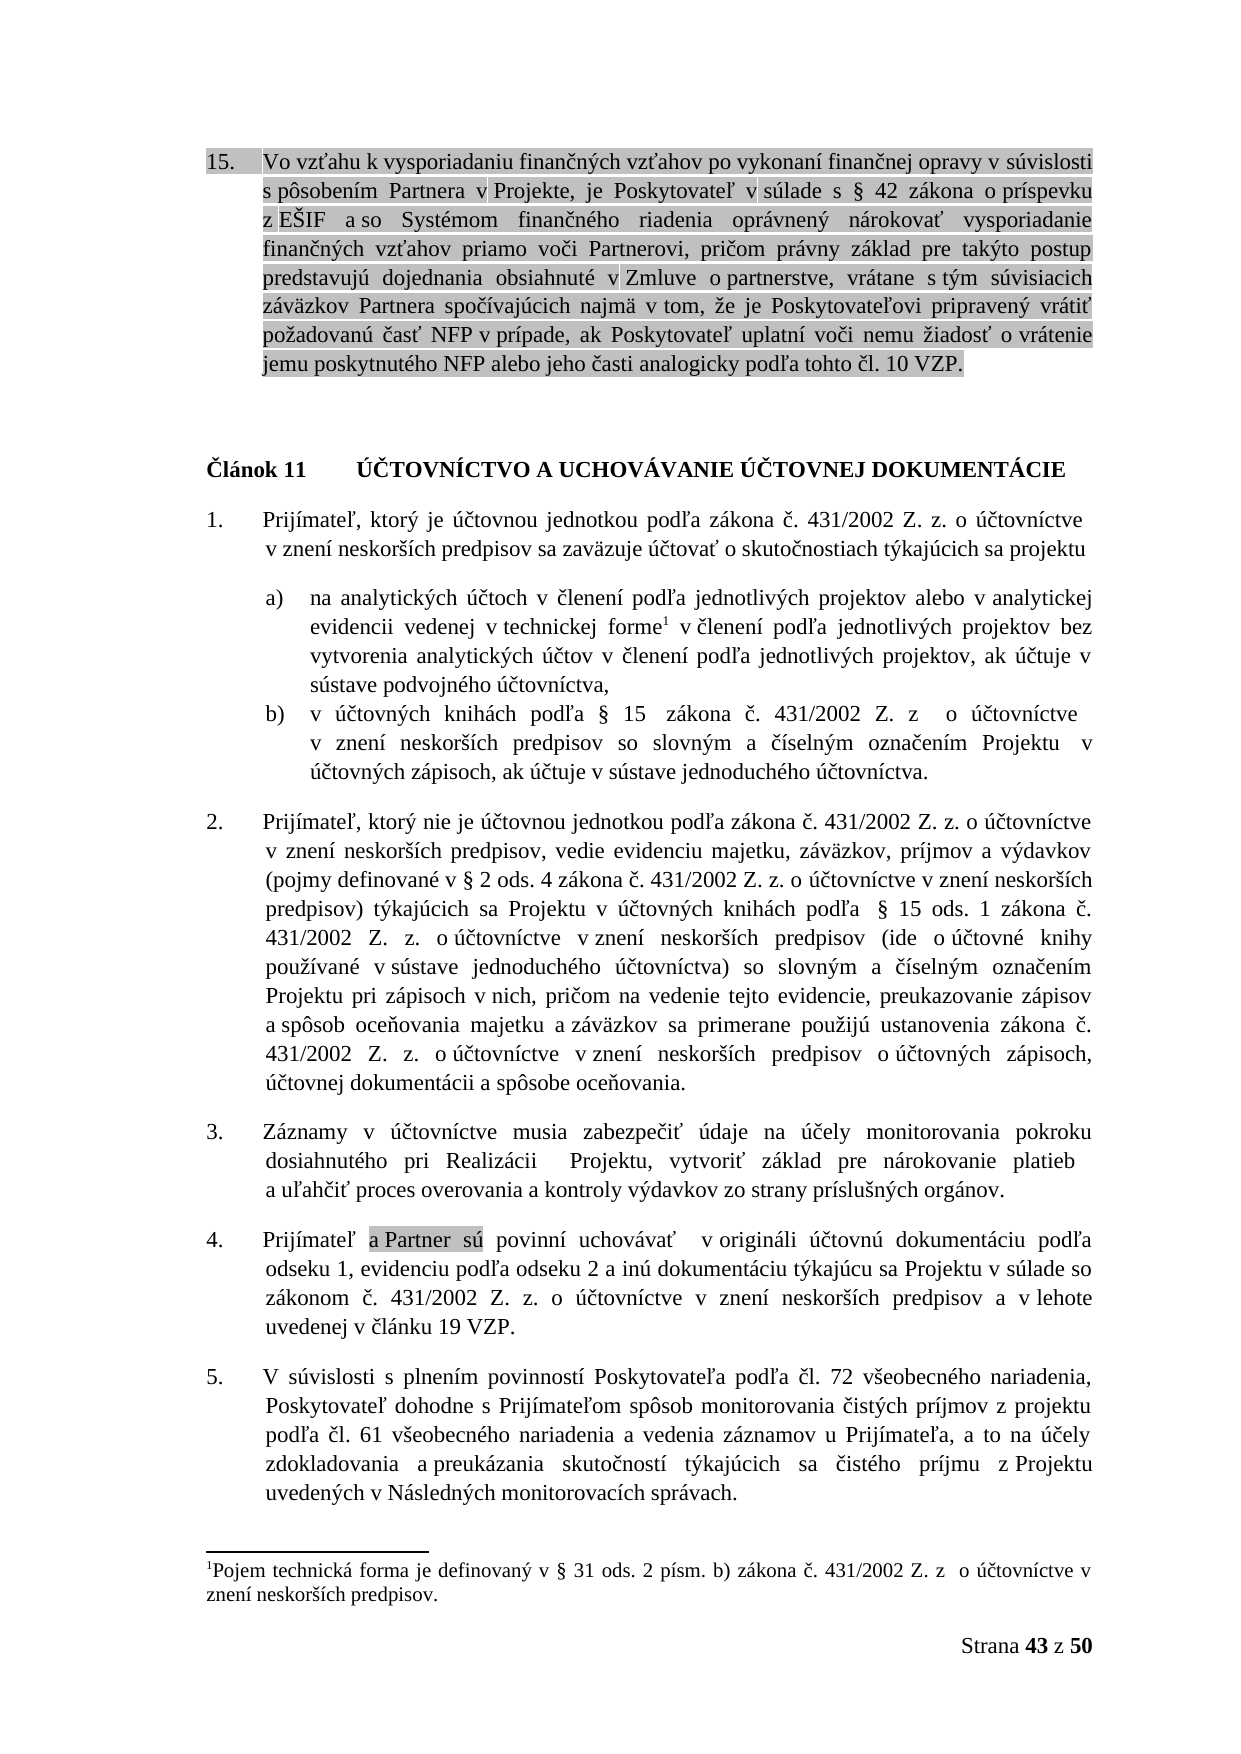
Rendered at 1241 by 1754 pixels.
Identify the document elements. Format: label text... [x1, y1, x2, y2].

list na analytických účtoch v členení podľa jednotlivých projektov alebo v analytickej evidencii vedenej v technickej forme v členení podľa jednotlivých projektov bez vytvorenia analytických účtov v členení podľa jednotlivých projektov, ak účtuje v sústave podvojného účtovníctva, [265, 584, 1092, 698]
list Záznamy v účtovníctve musia zabezpečiť údaje na účely monitorovania pokroku dosiahnutého pri Realizácii Projektu, vytvoriť základ pre nárokovanie platieb a uľahčiť proces overovania a kontroly výdavkov zo strany príslušných orgánov. [206, 1118, 1092, 1203]
list v účtovných knihách podľa § 15 zákona č. 431/2002 Z. z o účtovníctve v znení neskorších predpisov so slovným a číselným označením Projektu v účtovných zápisoch, ak účtuje v sústave jednoduchého účtovníctva. [265, 700, 1092, 784]
list Prijímateľ, ktorý nie je účtovnou jednotkou podľa zákona č. 431/2002 Z. z. o účtovníctve v znení neskorších predpisov, vedie evidenciu majetku, záväzkov, príjmov a výdavkov (pojmy definované v § 2 ods. 4 zákona č. 431/2002 Z. z. o účtovníctve v znení neskorších predpisov) týkajúcich sa Projektu v účtovných knihách podľa § 15 ods. 1 zákona č. 431/2002 Z. z. o účtovníctve v znení neskorších predpisov (ide o účtovné knihy používané v sústave jednoduchého účtovníctva) so slovným a číselným označením Projektu pri zápisoch v nich, pričom na vedenie tejto evidencie, preukazovanie zápisov a spôsob oceňovania majetku a záväzkov sa primerane použijú ustanovenia zákona č. 431/2002 Z. z. o účtovníctve v znení neskorších predpisov o účtovných zápisoch, účtovnej dokumentácii a spôsobe oceňovania. [206, 808, 1092, 1095]
list V súvislosti s plnením povinností Poskytovateľa podľa čl. 72 všeobecného nariadenia, Poskytovateľ dohodne s Prijímateľom spôsob monitorovania čistých príjmov z projektu podľa čl. 61 všeobecného nariadenia a vedenia záznamov u Prijímateľa, a to na účely zdokladovania a preukázania skutočností týkajúcich sa čistého príjmu z Projektu uvedených v Následných monitorovacích správach. [206, 1363, 1092, 1505]
list Prijímateľ, ktorý je účtovnou jednotkou podľa zákona č. 431/2002 Z. z. o účtovníctve v znení neskorších predpisov sa zaväzuje účtovať o skutočnostiach týkajúcich sa projektu [206, 506, 1092, 561]
text Článok 11 ÚČTOVNÍCTVO A UCHOVÁVANIE ÚČTOVNEJ DOKUMENTÁCIE [206, 456, 1092, 482]
list Prijímateľ a Partner sú povinní uchovávať v origináli účtovnú dokumentáciu podľa odseku 1, evidenciu podľa odseku inú dokumentáciu týkajúcu sa Projektu v súlade so zákonom č. 431/2002 Z. z. o účtovníctve v znení neskorších predpisov a v lehote uvedenej v článku 19 VZP. [206, 1226, 1092, 1339]
list Vo vzťahu k vysporiadaniu finančných vzťahov po vykonaní finančnej opravy v súvislosti s pôsobením Partnera v Projekte, je Poskytovateľ v súlade s § 42 zákona o príspevku z EŠIF a so Systémom finančného riadenia oprávnený nárokovať vysporiadanie finančných vzťahov priamo voči Partnerovi, pričom právny základ pre takýto postup predstavujú dojednania obsiahnuté v Zmluve o partnerstve, vrátane s tým súvisiacich záväzkov Partnera spočívajúcich najmä v tom, že je Poskytovateľovi pripravený vrátiť požadovanú časť NFP v prípade, ak Poskytovateľ uplatní voči nemu žiadosť o vrátenie jemu poskytnutého NFP alebo jeho časti analogicky podľa tohto čl. 10 VZP. [206, 155, 1092, 377]
